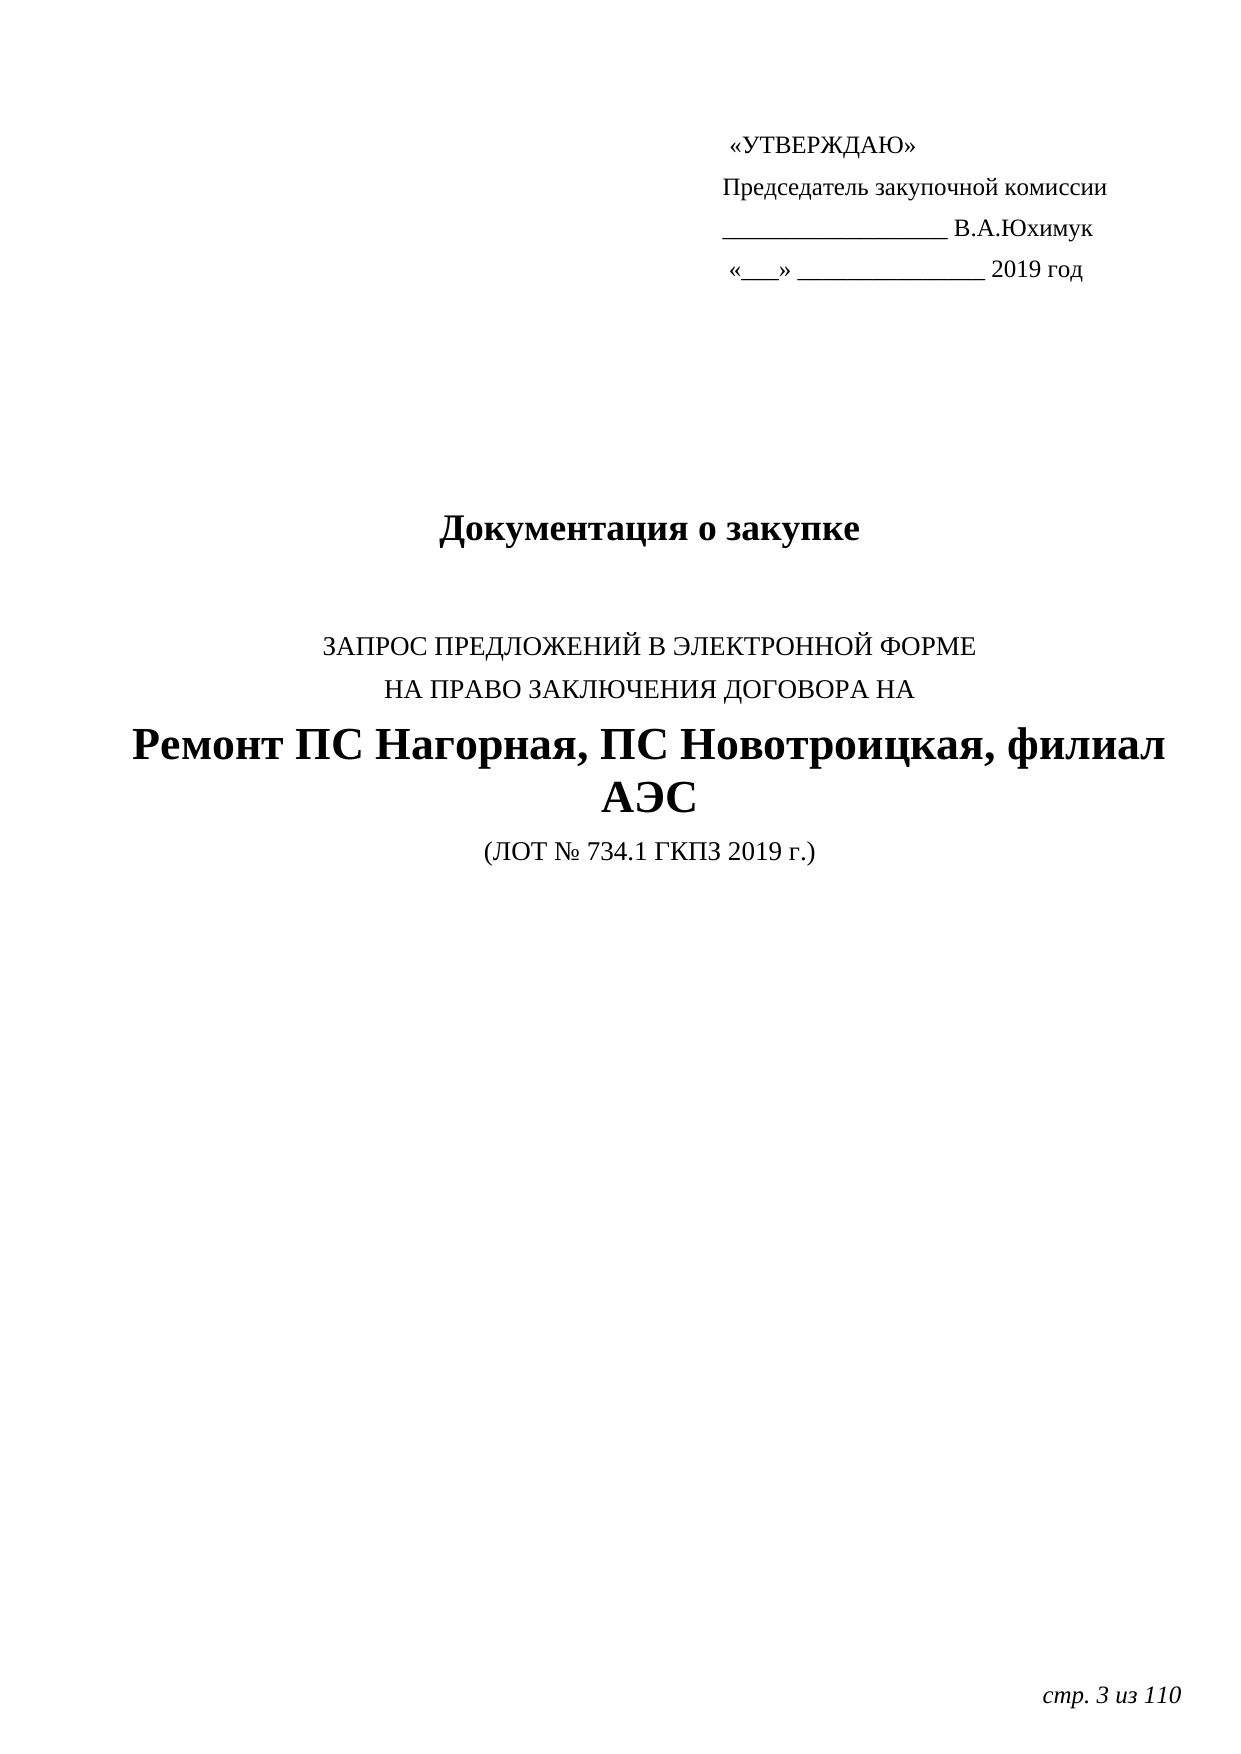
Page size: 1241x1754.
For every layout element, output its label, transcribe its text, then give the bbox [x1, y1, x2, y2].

text __________________ В.А.Юхимук [722, 213, 1181, 242]
text «___» _______________ 2019 год [722, 254, 1181, 283]
text НА ПРАВО ЗАКЛЮЧЕНИЯ ДОГОВОРА НА [118, 673, 1181, 704]
text ЗАПРОС ПРЕДЛОЖЕНИЙ В ЭЛЕКТРОННОЙ ФОРМЕ [118, 629, 1181, 661]
text Председатель закупочной комиссии [722, 172, 1181, 201]
text Документация о закупке [118, 505, 1181, 548]
text (ЛОТ № 734.1 ГКПЗ 2019 г.) [118, 835, 1181, 866]
text «УТВЕРЖДАЮ» [722, 131, 1181, 159]
text Ремонт ПС Нагорная, ПС Новотроицкая, филиал АЭС [118, 717, 1181, 822]
